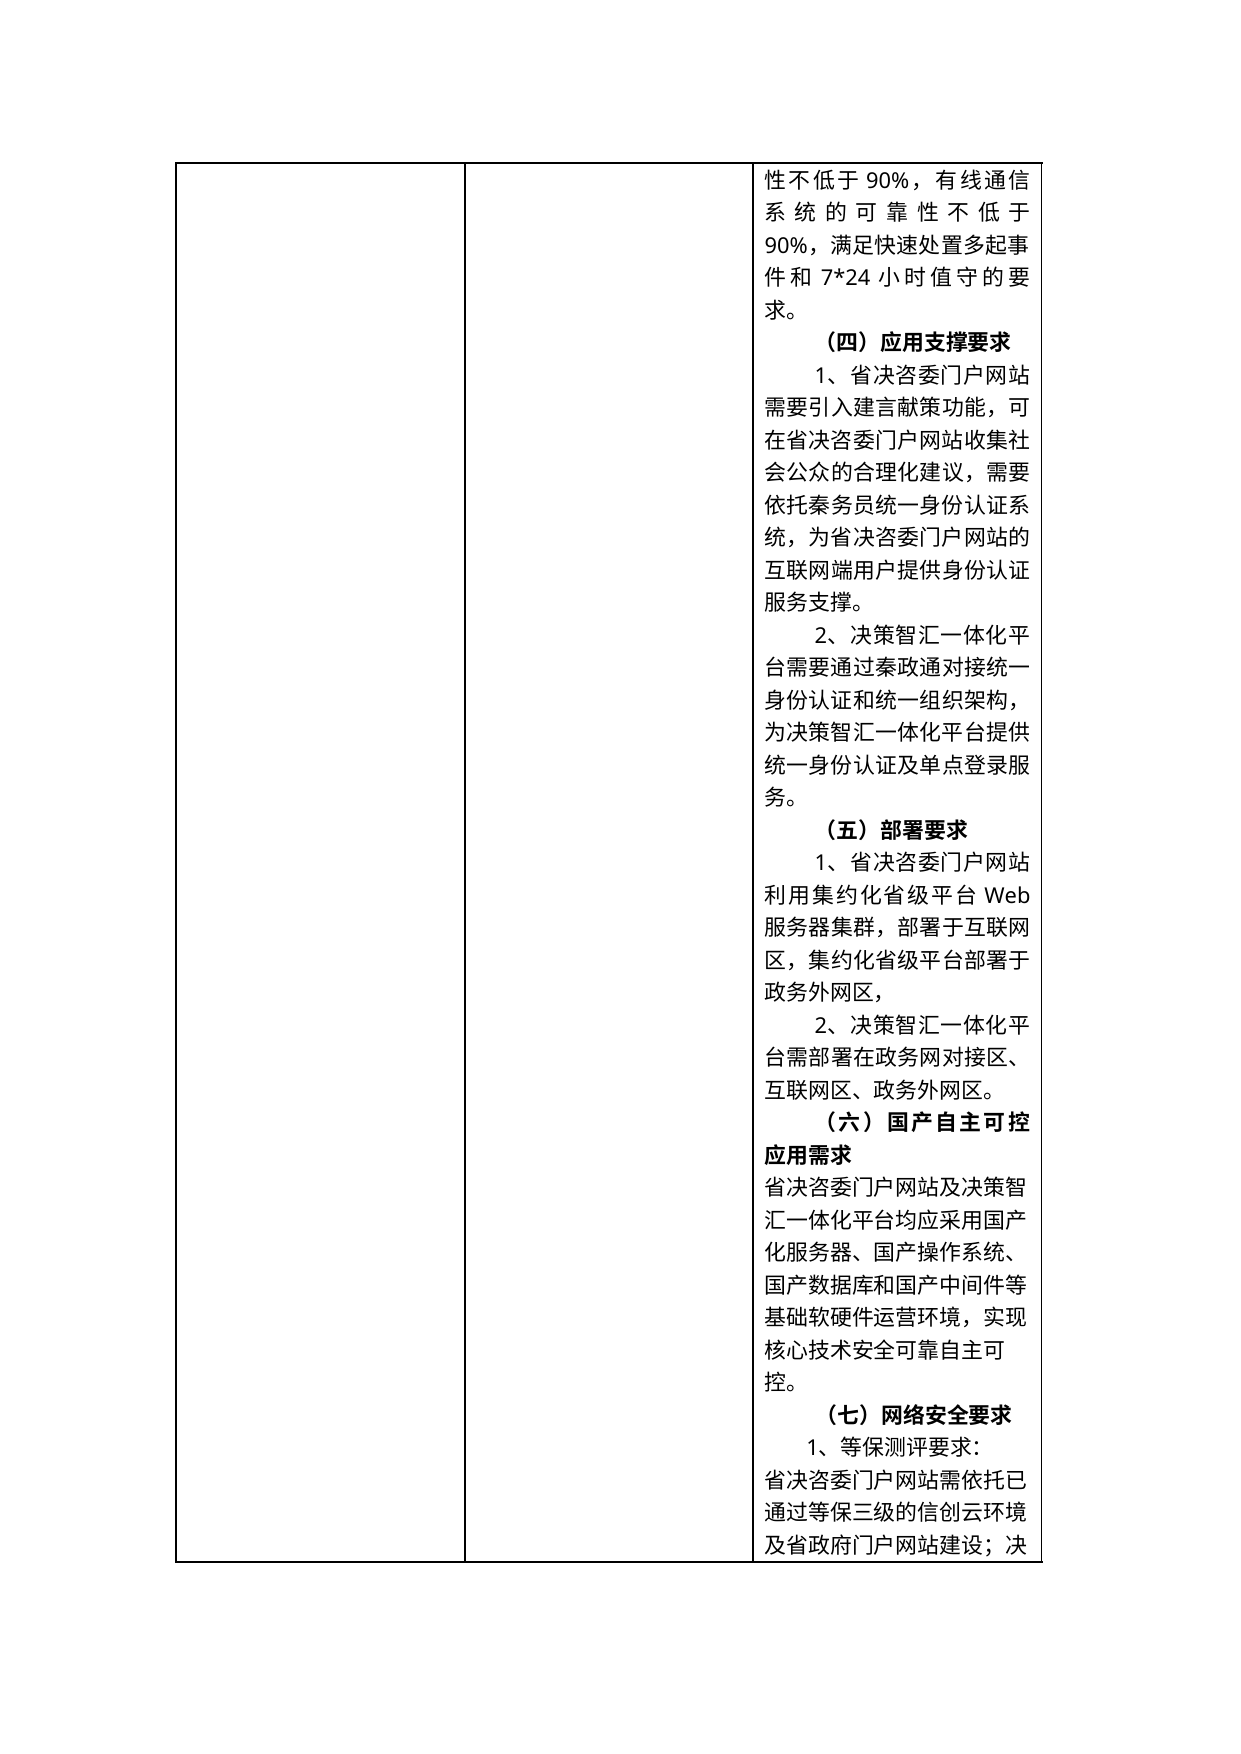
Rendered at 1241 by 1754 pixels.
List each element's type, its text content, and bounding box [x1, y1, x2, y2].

table_cell [466, 164, 752, 1561]
table_cell 3 [177, 164, 464, 1561]
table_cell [754, 164, 1041, 1561]
